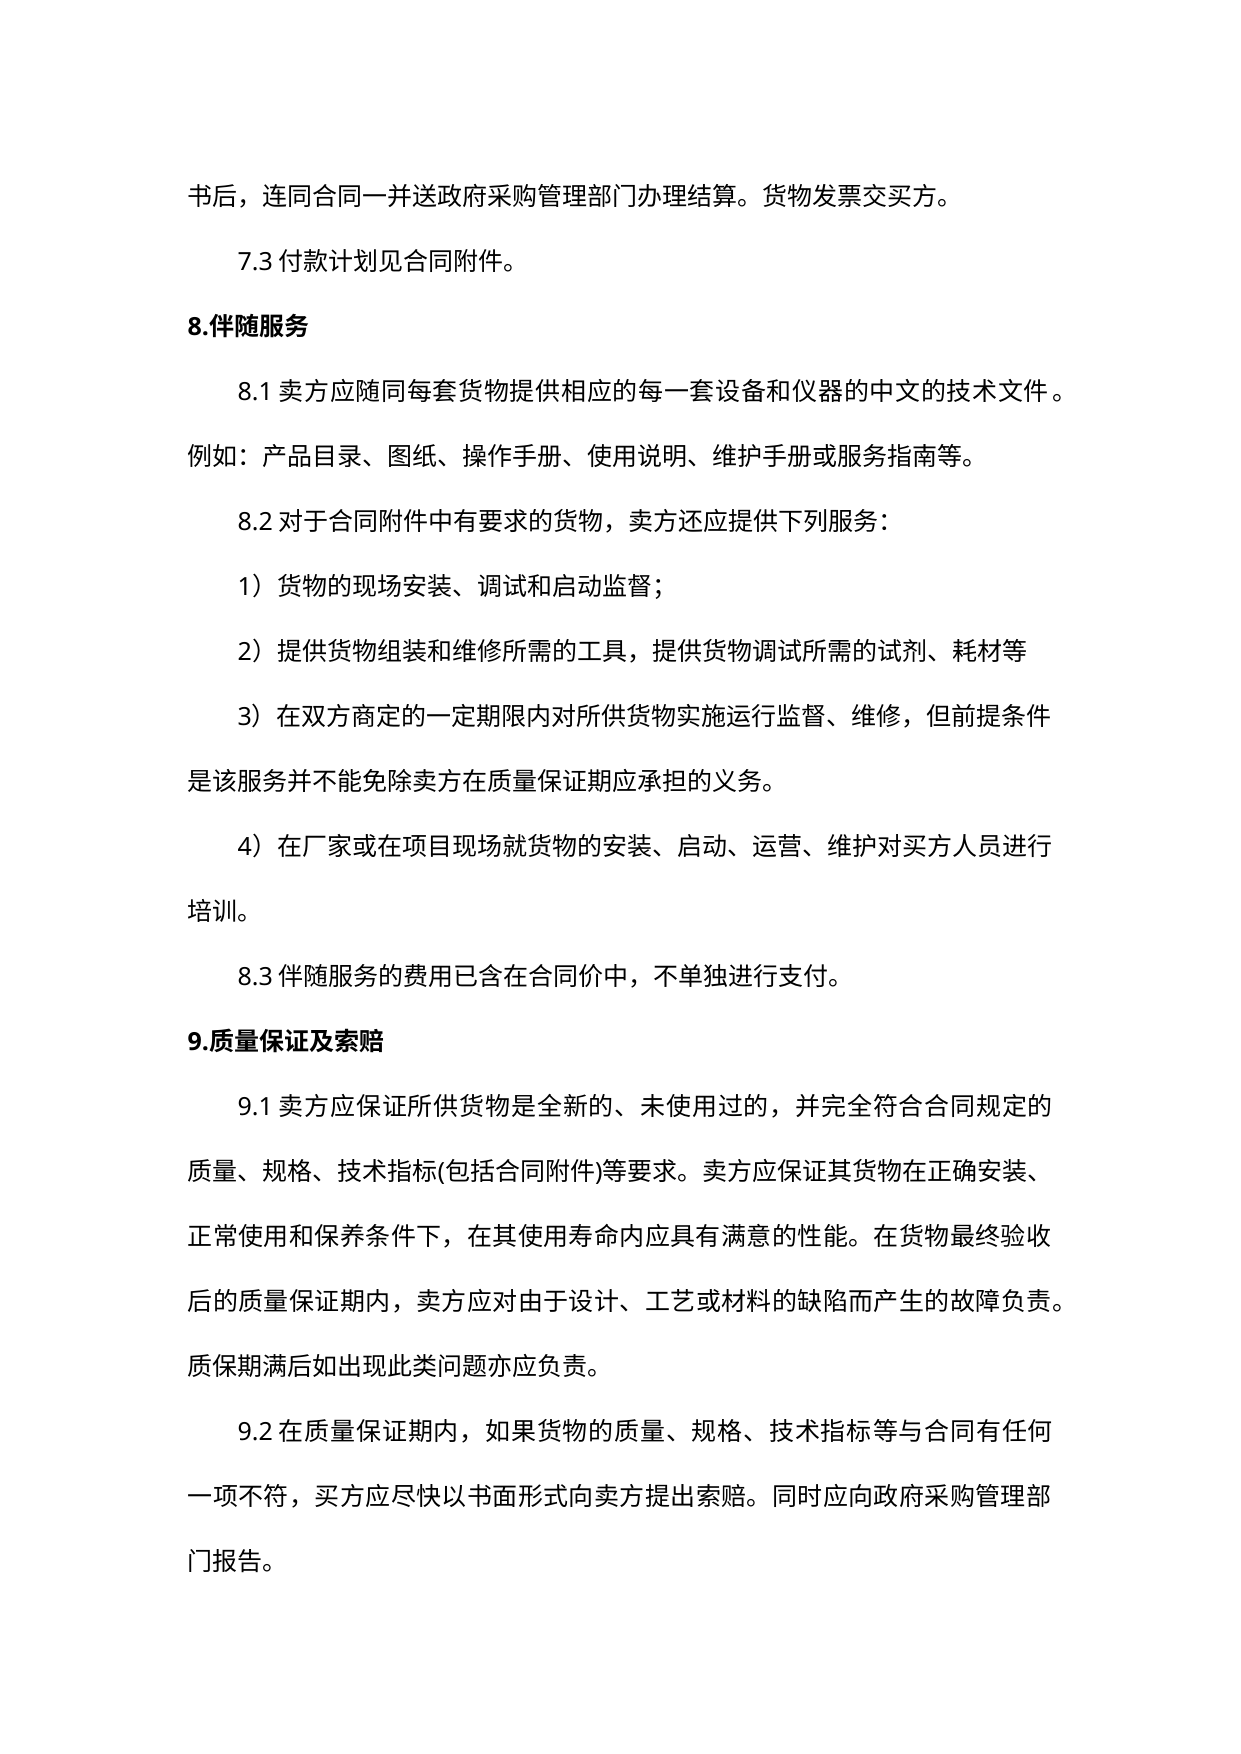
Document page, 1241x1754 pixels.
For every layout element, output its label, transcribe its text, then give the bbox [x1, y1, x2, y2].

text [187, 162, 1053, 227]
text 8.2对于合同附件中有要求的货物，卖方还应提供下列服务： [187, 487, 1053, 552]
text 9.1卖方应保证所供货物是全新的、未使用过的，并完全符合合同规定的质量、规格、技术指标(包括合同附件)等要求。卖方应保证其货物在正确安装、正常使用和保养条件下，在其使用寿命内应具有满意的性能。在货物最终验收后的质量保证期内，卖方应对由于设计、工艺或材料的缺陷而产生的故障负责。质保期满后如出现此类问题亦应负责。 [187, 1072, 1053, 1397]
text 8.伴随服务 [187, 292, 1053, 357]
text 8.3伴随服务的费用已含在合同价中，不单独进行支付。 [187, 942, 1053, 1007]
text 1）货物的现场安装、调试和启动监督； [187, 552, 1053, 617]
text 8.1卖方应随同每套货物提供相应的每一套设备和仪器的中文的技术文件。例如：产品目录、图纸、操作手册、使用说明、维护手册或服务指南等。 [187, 357, 1053, 487]
text 4）在厂家或在项目现场就货物的安装、启动、运营、维护对买方人员进行培训。 [187, 812, 1053, 942]
text 7.3付款计划见合同附件。 [187, 227, 1053, 292]
text 3）在双方商定的一定期限内对所供货物实施运行监督、维修，但前提条件是该服务并不能免除卖方在质量保证期应承担的义务。 [188, 682, 1053, 812]
text 9.2在质量保证期内，如果货物的质量、规格、技术指标等与合同有任何一项不符，买方应尽快以书面形式向卖方提出索赔。同时应向政府采购管理部门报告。 [187, 1397, 1053, 1592]
text 9.质量保证及索赔 [187, 1007, 1053, 1072]
text 2）提供货物组装和维修所需的工具，提供货物调试所需的试剂、耗材等 [187, 617, 1053, 682]
